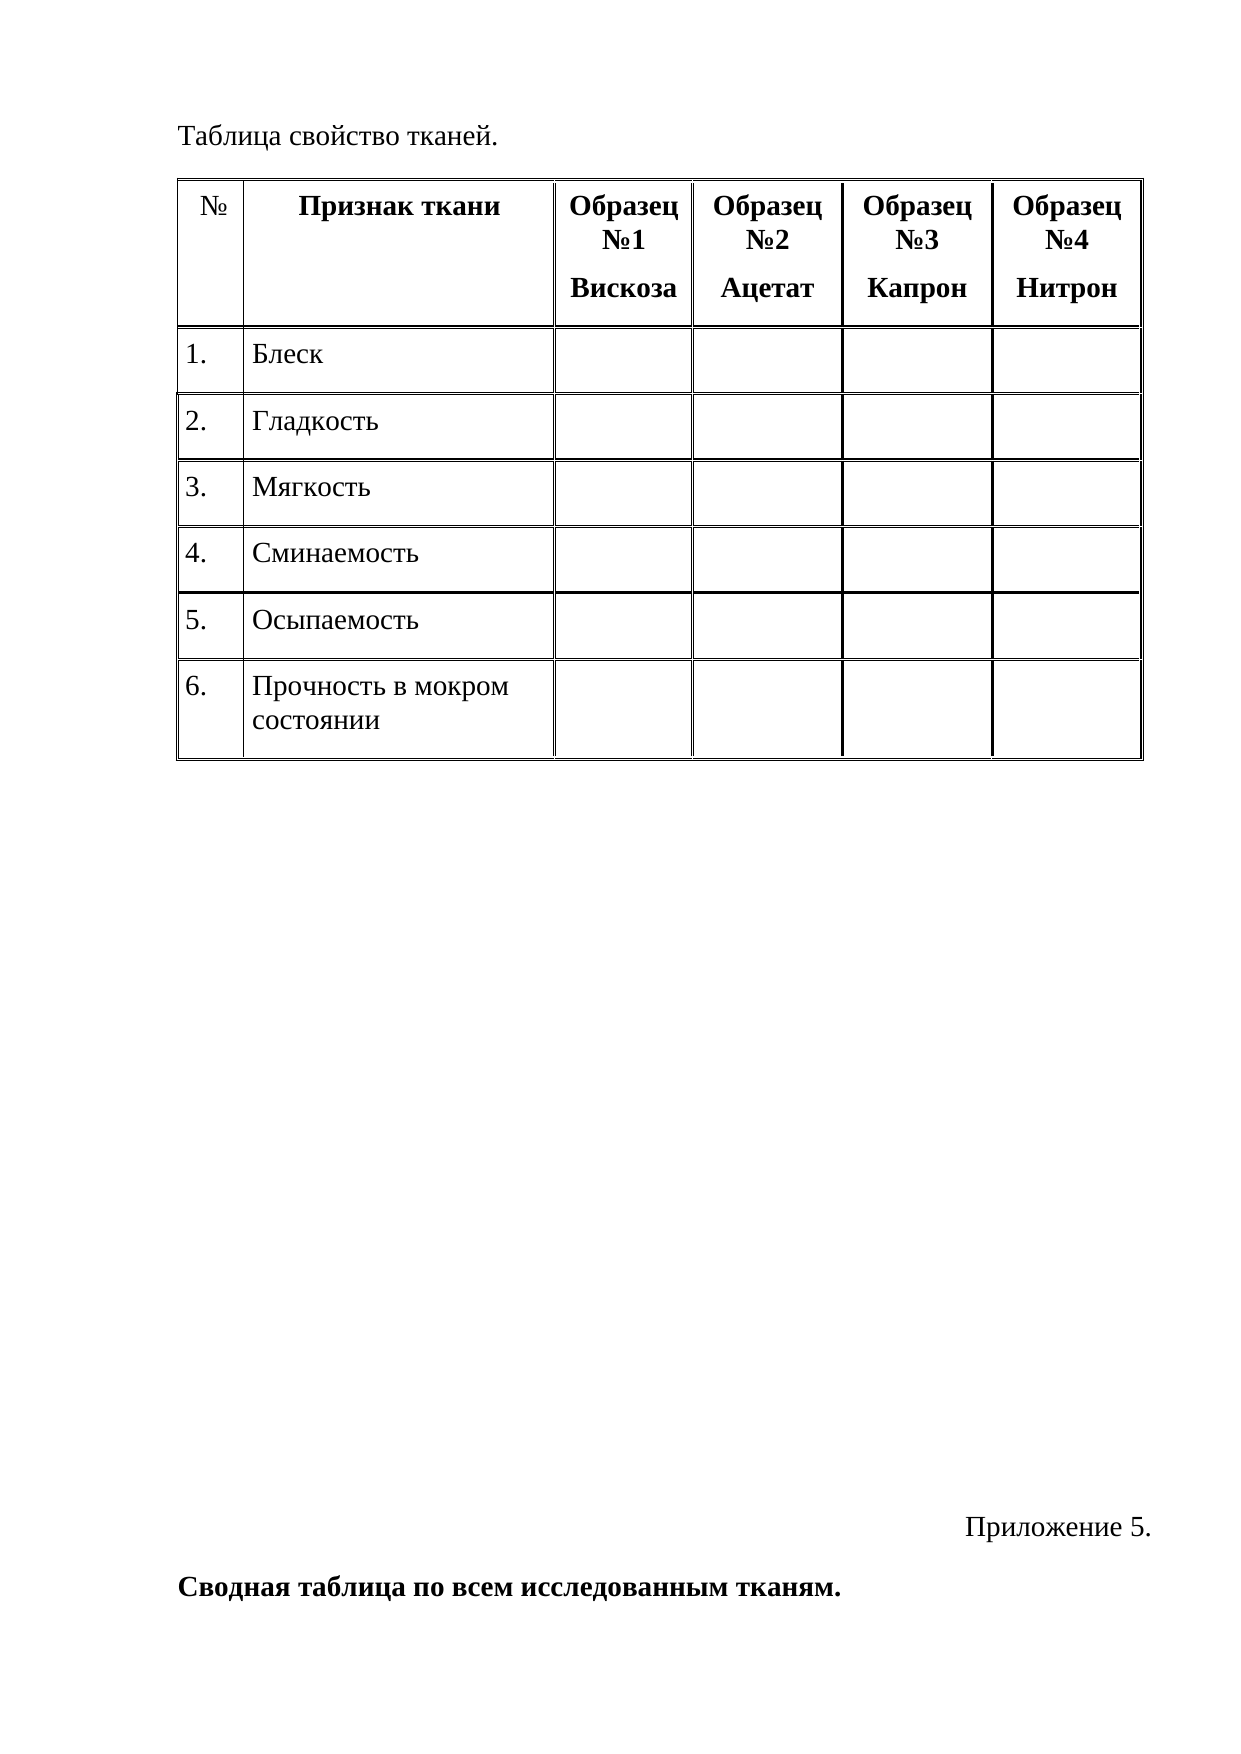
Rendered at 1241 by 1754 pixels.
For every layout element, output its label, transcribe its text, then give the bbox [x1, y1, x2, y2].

table_cell [994, 458, 1141, 524]
table_cell [694, 462, 841, 524]
table_cell [992, 392, 1142, 458]
table_cell [556, 329, 691, 392]
table_cell [556, 528, 691, 591]
table_cell 6. [179, 661, 243, 757]
table_cell Прочность в мокром состоянии [244, 661, 555, 757]
table_cell [556, 462, 691, 524]
table_cell [555, 661, 693, 757]
table_cell Блеск [244, 329, 553, 392]
table_cell [992, 658, 1141, 757]
table_cell [556, 594, 691, 657]
table_cell [842, 661, 992, 757]
table_cell [844, 329, 991, 392]
table_cell Сминаемость [244, 528, 553, 591]
table_cell 5. [179, 594, 243, 657]
table_cell Осыпаемость [244, 594, 553, 657]
table_cell 3. [179, 462, 243, 524]
table_cell [844, 395, 991, 458]
table_cell [694, 594, 841, 657]
table_cell [694, 395, 841, 458]
table_header Образец №2 Ацетат [693, 181, 842, 325]
text Приложение 5. [177, 1509, 1152, 1543]
table_cell [556, 395, 691, 458]
table_cell [994, 591, 1140, 657]
table_cell 2. [179, 395, 243, 458]
table_header Образец №1 Вискоза [555, 181, 693, 325]
table_header № [178, 181, 243, 325]
table_cell Гладкость [244, 395, 553, 458]
text Таблица свойство тканей. [177, 118, 1152, 152]
table_header Образец №3 Капрон [842, 179, 992, 325]
text Сводная таблица по всем исследованным тканям. [177, 1569, 1152, 1602]
table_cell [844, 594, 991, 657]
table_cell [693, 661, 842, 757]
table_cell Мягкость [244, 462, 553, 524]
table_cell 4. [179, 528, 243, 591]
table_cell [844, 462, 991, 524]
table_cell [994, 525, 1141, 591]
table_header Образец №4 Нитрон [992, 181, 1140, 325]
table_cell [844, 528, 991, 591]
table_cell [694, 329, 841, 392]
table_cell [694, 528, 841, 591]
table_cell 1. [178, 329, 243, 392]
table_header Признак ткани [244, 181, 555, 325]
table_cell [994, 325, 1141, 392]
